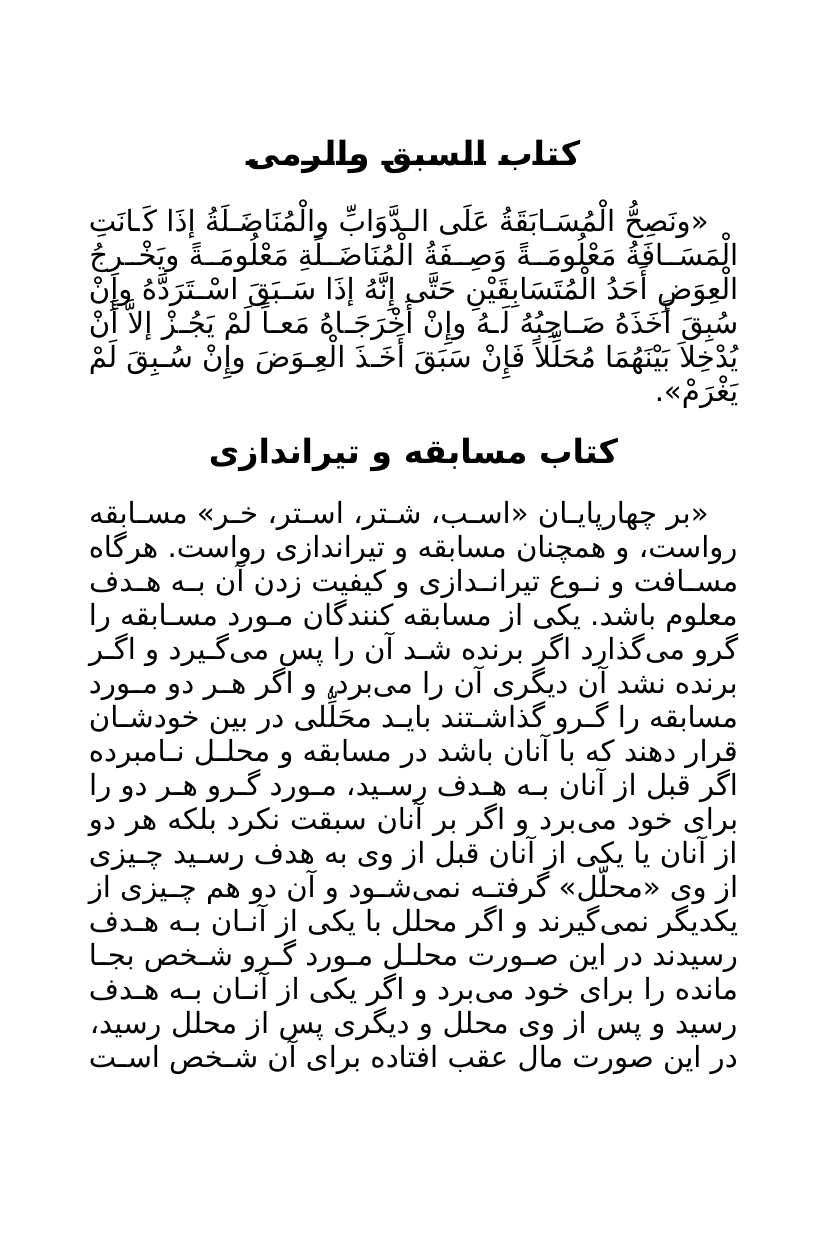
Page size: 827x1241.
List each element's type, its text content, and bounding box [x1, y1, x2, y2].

text «ونَصِحُّ الْمُسَابَقَةُ عَلَی الدَّوَابِّ والْمُنَاضَلَةُ إذَا کَانَتِ الْمَسَافَةُ مَعْلُومَةً وَصِفَةُ الْمُنَاضَلَةِ مَعْلُومَةً ويَخْرِجُ الْعِوَضِ أَحَدُ الْمُتَسَابِقَيْنِ حَتَّی إِنَّهُ إذَا سَبَقَ اسْتَرَدَّهُ وإِنْ سُبِقَ أَخَذَهُ صَاحِبُهُ لَهُ وإِنْ أَخْرَجَاهُ مَعاً لَمْ يَجُزْ إلاَّ أَنْ يُدْخِلاَ بَيْنَهُمَا مُحَلِّلاً فَإِنْ سَبَقَ أَخَذَ الْعِوَضَ وإِنْ سُبِقَ لَمْ يَغْرَمْ». [89, 204, 738, 408]
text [89, 497, 738, 1074]
text کتاب مسابقه و تيراندازی [89, 433, 738, 472]
text کتاب السبق والرمی [89, 134, 738, 173]
